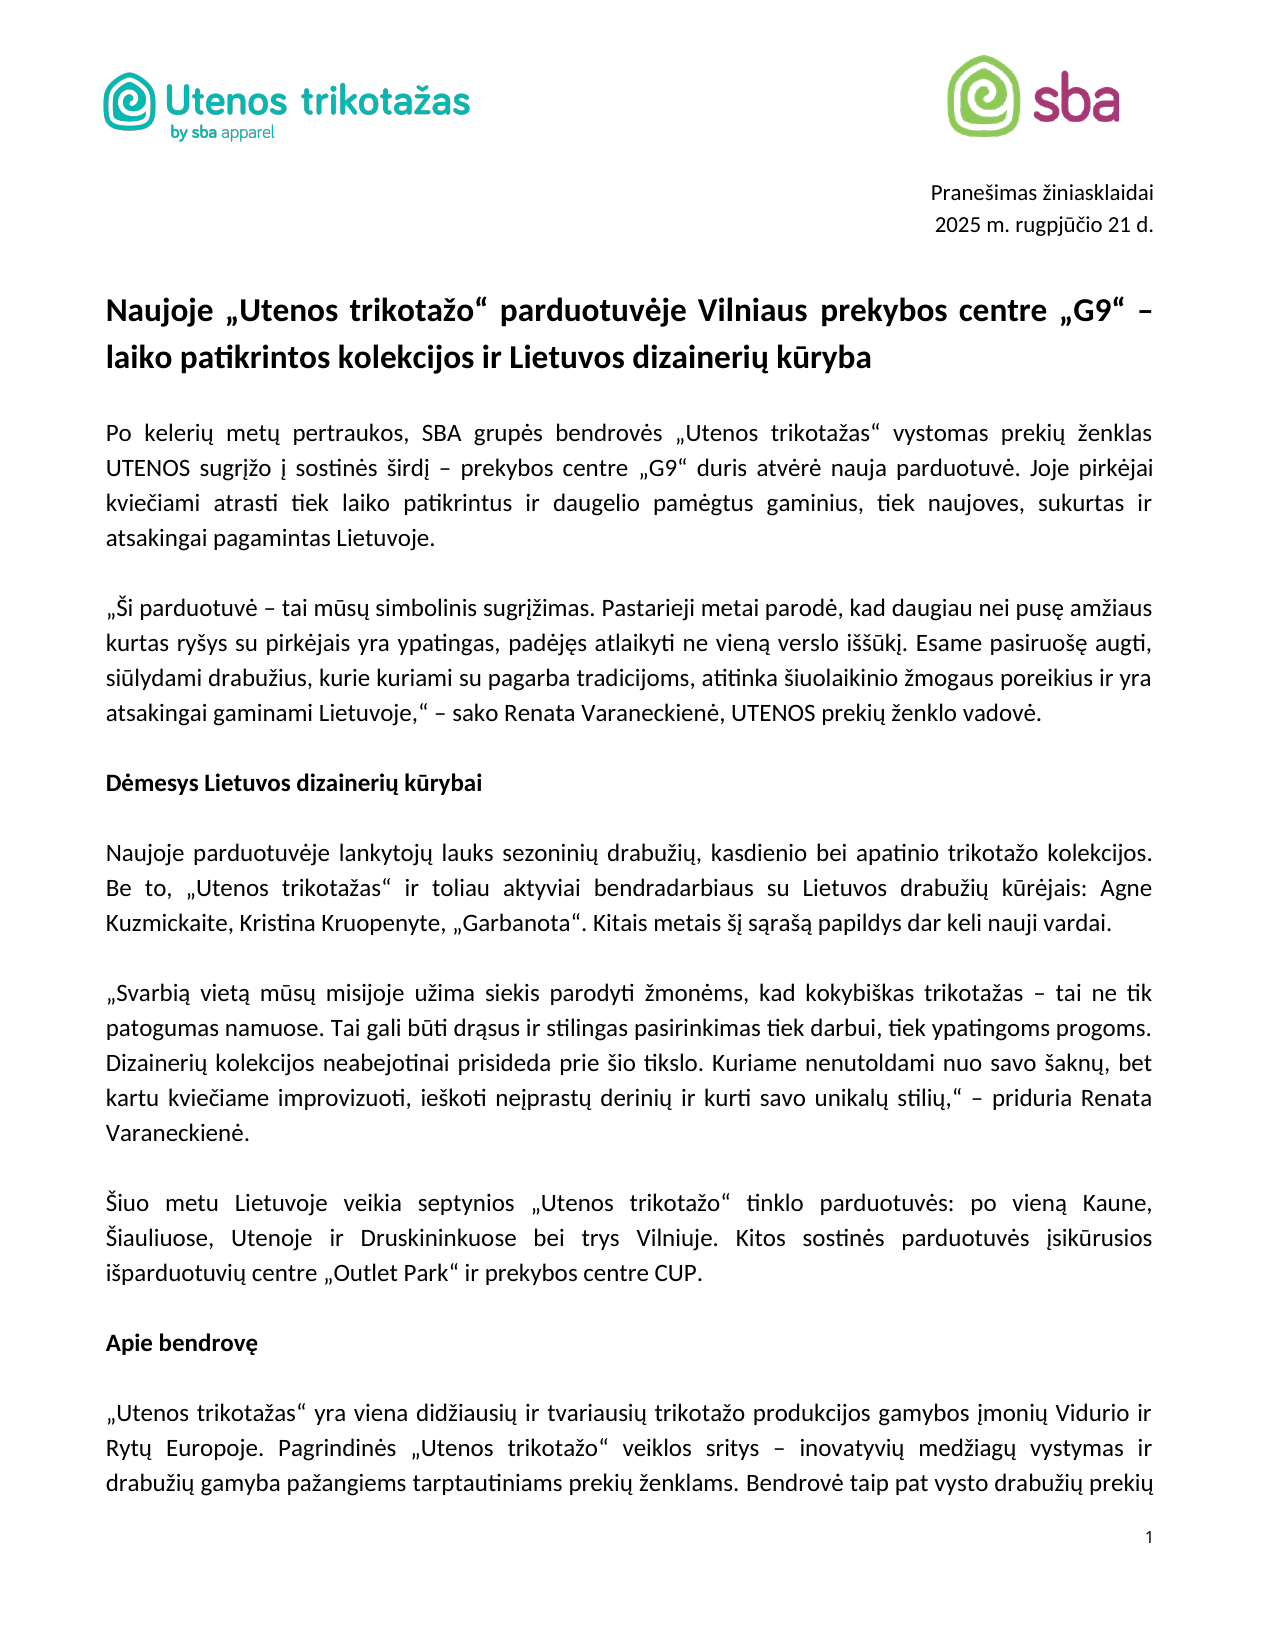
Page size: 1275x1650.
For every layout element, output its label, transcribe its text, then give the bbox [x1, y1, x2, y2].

text „Svarbią vietą mūsų misijoje užima siekis parodyti žmonėms, kad kokybiškas trikotažas – tai ne tik patogumas namuose. Tai gali būti drąsus ir stilingas pasirinkimas tiek darbui, tiek ypatingoms progoms. Dizainerių kolekcijos neabejotinai prisideda prie šio tikslo. Kuriame nenutoldami nuo savo šaknų, bet kartu kviečiame improvizuoti, ieškoti neįprastų derinių ir kurti savo unikalų stilių,“ – priduria Renata Varaneckienė. [106, 977, 1154, 1148]
picture [947, 55, 1119, 137]
text Naujoje „Utenos trikotažo“ parduotuvėje Vilniaus prekybos centre „G9“ – laiko patikrintos kolekcijos ir Lietuvos dizainerių kūryba [106, 289, 1154, 376]
text „Ši parduotuvė – tai mūsų simbolinis sugrįžimas. Pastarieji metai parodė, kad daugiau nei pusę amžiaus kurtas ryšys su pirkėjais yra ypatingas, padėjęs atlaikyti ne vieną verslo iššūkį. Esame pasiruošę augti, siūlydami drabužius, kurie kuriami su pagarba tradicijoms, atitinka šiuolaikinio žmogaus poreikius ir yra atsakingai gaminami Lietuvoje,“ – sako Renata Varaneckienė, UTENOS prekių ženklo vadovė. [106, 592, 1154, 728]
text Pranešimas žiniasklaidai [106, 178, 1154, 206]
text Apie bendrovę [106, 1327, 1154, 1358]
text Dėmesys Lietuvos dizainerių kūrybai [106, 767, 1154, 798]
text Šiuo metu Lietuvoje veikia septynios „Utenos trikotažo“ tinklo parduotuvės: po vieną Kaune, Šiauliuose, Utenoje ir Druskininkuose bei trys Vilniuje. Kitos sostinės parduotuvės įsikūrusios išparduotuvių centre „Outlet Park“ ir prekybos centre CUP. [106, 1187, 1154, 1288]
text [106, 1397, 1154, 1498]
text 2025 m. rugpjūčio 21 d. [106, 210, 1154, 238]
text Naujoje parduotuvėje lankytojų lauks sezoninių drabužių, kasdienio bei apatinio trikotažo kolekcijos. Be to, „Utenos trikotažas“ ir toliau aktyviai bendradarbiaus su Lietuvos drabužių kūrėjais: Agne Kuzmickaite, Kristina Kruopenyte, „Garbanota“. Kitais metais šį sąrašą papildys dar keli nauji vardai. [106, 837, 1154, 938]
text Po kelerių metų pertraukos, SBA grupės bendrovės „Utenos trikotažas“ vystomas prekių ženklas UTENOS sugrįžo į sostinės širdį – prekybos centre „G9“ duris atvėrė nauja parduotuvė. Joje pirkėjai kviečiami atrasti tiek laiko patikrintus ir daugelio pamėgtus gaminius, tiek naujoves, sukurtas ir atsakingai pagamintas Lietuvoje. [106, 417, 1154, 553]
